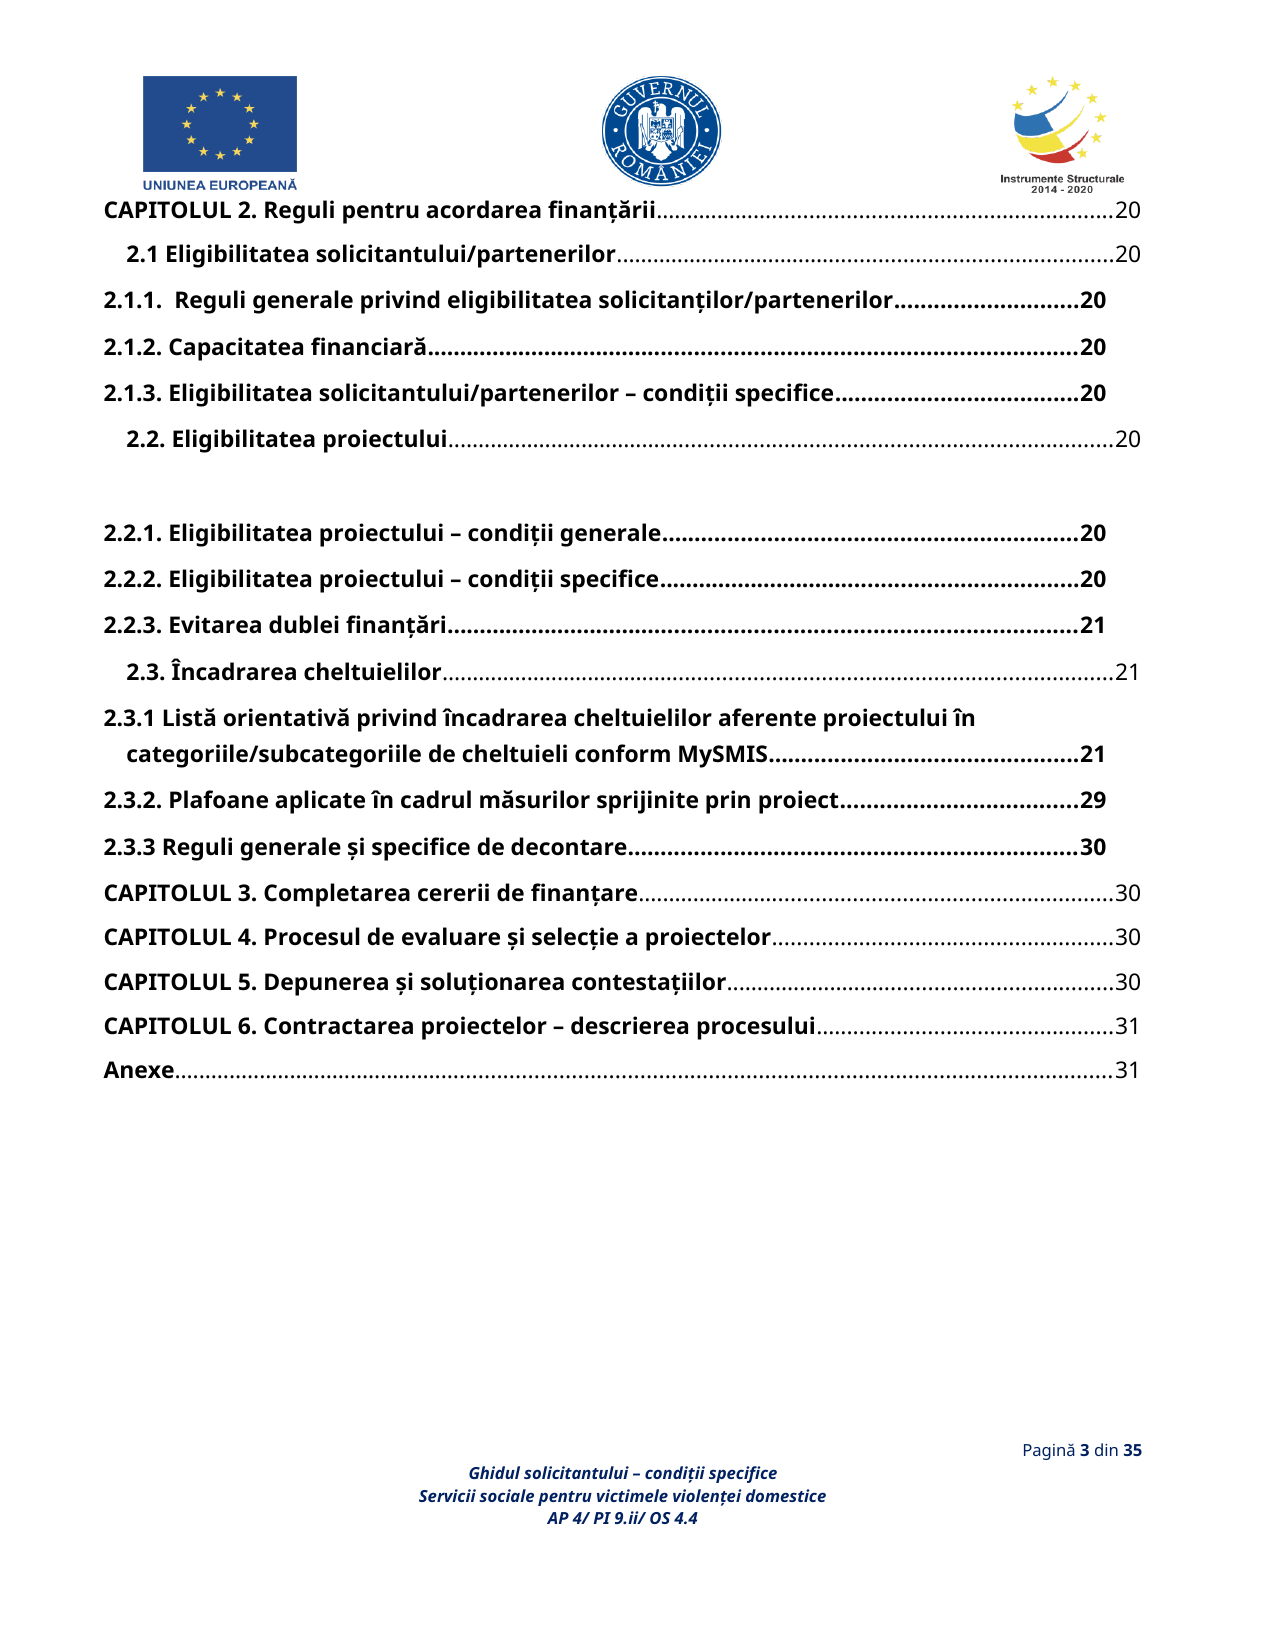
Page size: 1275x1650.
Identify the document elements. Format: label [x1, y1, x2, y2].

picture [600, 74, 722, 187]
picture [1001, 76, 1124, 193]
picture [143, 76, 297, 190]
